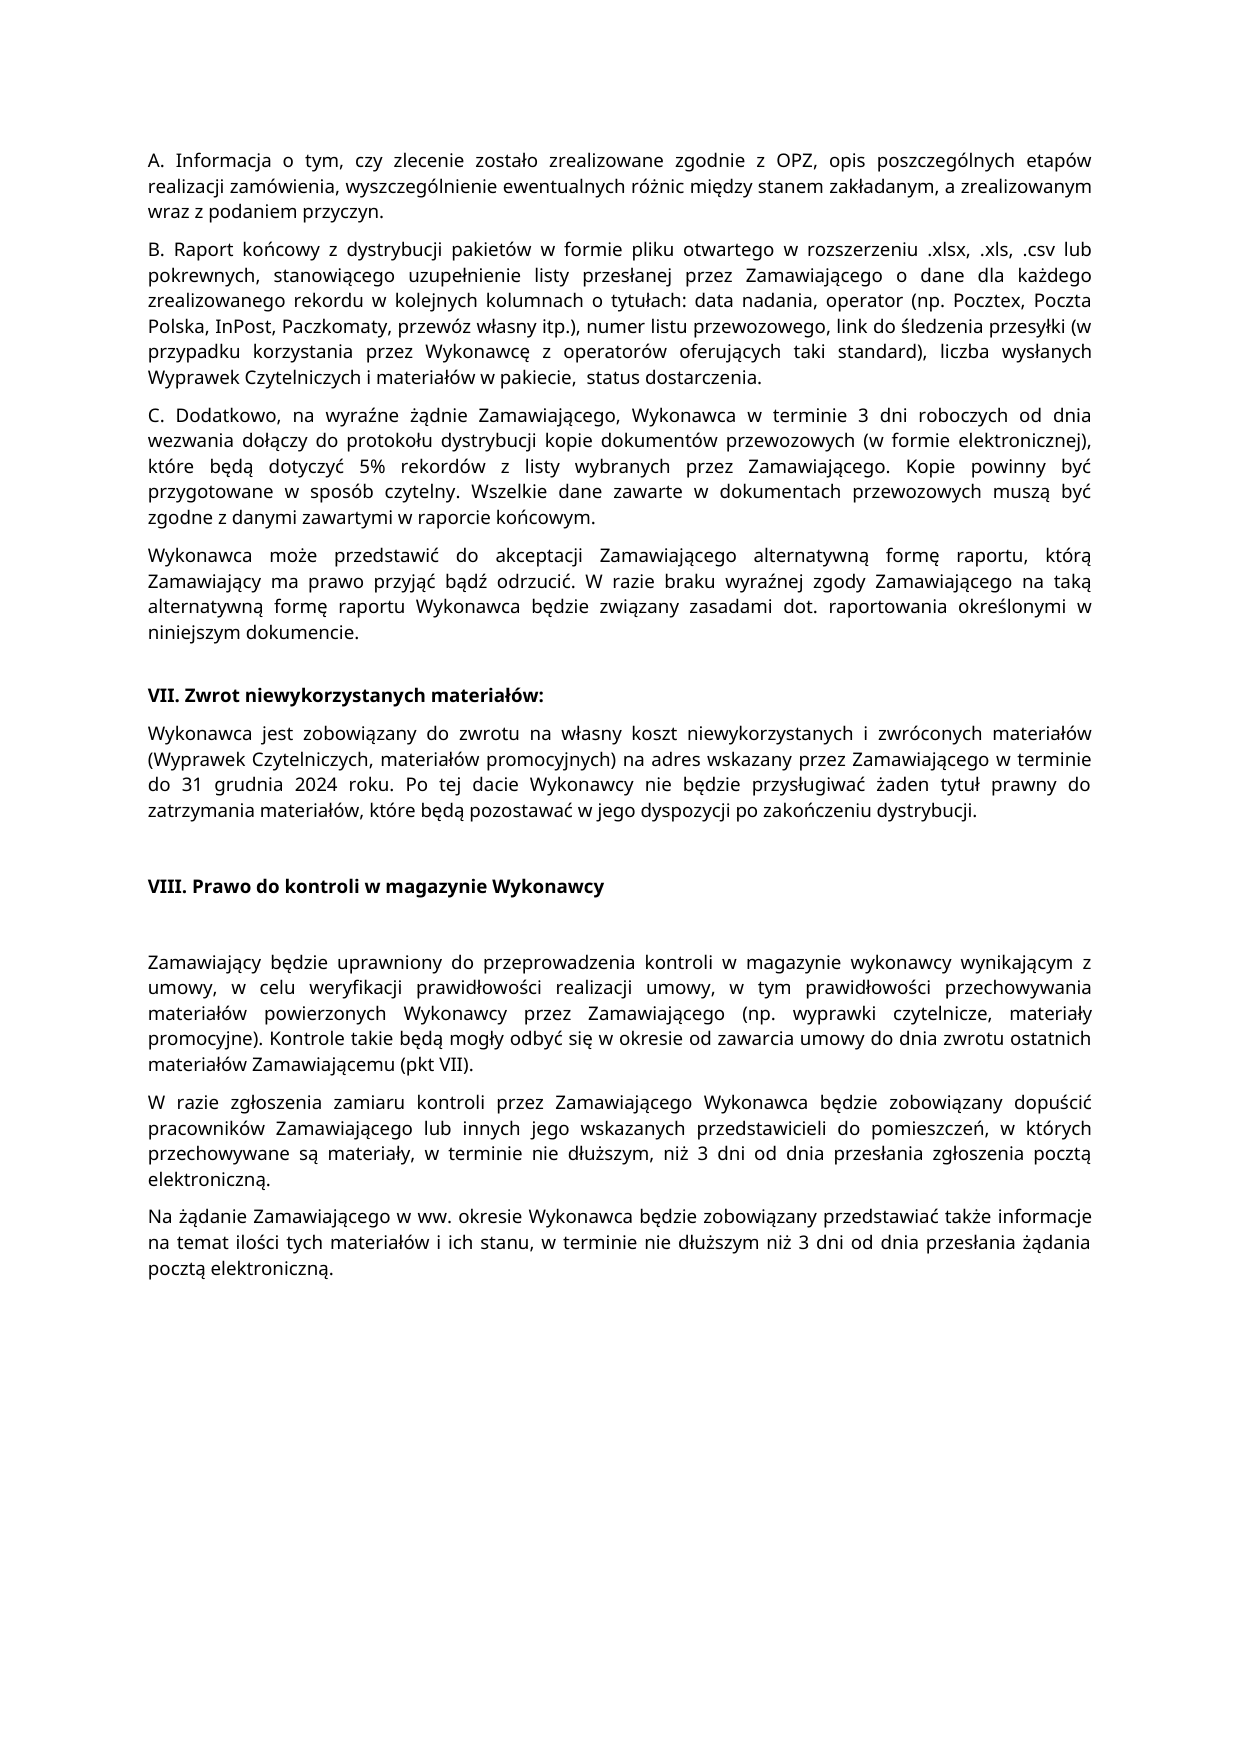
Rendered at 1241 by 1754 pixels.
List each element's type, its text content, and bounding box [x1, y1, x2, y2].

text Zamawiający będzie uprawniony do przeprowadzenia kontroli w magazynie wykonawcy wynikającym z umowy, w celu weryfikacji prawidłowości realizacji umowy, w tym prawidłowości przechowywania materiałów powierzonych Wykonawcy przez Zamawiającego (np. wyprawki czytelnicze, materiały promocyjne). Kontrole takie będą mogły odbyć się w okresie od zawarcia umowy do dnia zwrotu ostatnich materiałów Zamawiającemu (pkt VII). [148, 949, 1093, 1077]
text Wykonawca jest zobowiązany do zwrotu na własny koszt niewykorzystanych i zwróconych materiałów (Wyprawek Czytelniczych, materiałów promocyjnych) na adres wskazany przez Zamawiającego w terminie do 31 grudnia 2024 roku. Po tej dacie Wykonawcy nie będzie przysługiwać żaden tytuł prawny do zatrzymania materiałów, które będą pozostawać w jego dyspozycji po zakończeniu dystrybucji. [148, 721, 1093, 823]
text W razie zgłoszenia zamiaru kontroli przez Zamawiającego Wykonawca będzie zobowiązany dopuścić pracowników Zamawiającego lub innych jego wskazanych przedstawicieli do pomieszczeń, w których przechowywane są materiały, w terminie nie dłuższym, niż 3 dni od dnia przesłania zgłoszenia pocztą elektroniczną. [148, 1089, 1093, 1191]
text B. Raport końcowy z dystrybucji pakietów w formie pliku otwartego w rozszerzeniu .xlsx, .xls, .csv lub pokrewnych, stanowiącego uzupełnienie listy przesłanej przez Zamawiającego o dane dla każdego zrealizowanego rekordu w kolejnych kolumnach o tytułach: data nadania, operator (np. Pocztex, Poczta Polska, InPost, Paczkomaty, przewóz własny itp.), numer listu przewozowego, link do śledzenia przesyłki (w przypadku korzystania przez Wykonawcę z operatorów oferujących taki standard), liczba wysłanych Wyprawek Czytelniczych i materiałów w pakiecie, status dostarczenia. [148, 237, 1093, 390]
text A. Informacja o tym, czy zlecenie zostało zrealizowane zgodnie z OPZ, opis poszczególnych etapów realizacji zamówienia, wyszczególnienie ewentualnych różnic między stanem zakładanym, a zrealizowanym wraz z podaniem przyczyn. [148, 148, 1093, 224]
text Na żądanie Zamawiającego w ww. okresie Wykonawca będzie zobowiązany przedstawiać także informacje na temat ilości tych materiałów i ich stanu, w terminie nie dłuższym niż 3 dni od dnia przesłania żądania pocztą elektroniczną. [148, 1204, 1093, 1280]
text VIII. Prawo do kontroli w magazynie Wykonawcy [148, 873, 1093, 899]
text VII. Zwrot niewykorzystanych materiałów: [148, 682, 1093, 708]
text Wykonawca może przedstawić do akceptacji Zamawiającego alternatywną formę raportu, którą Zamawiający ma prawo przyjąć bądź odrzucić. W razie braku wyraźnej zgody Zamawiającego na taką alternatywną formę raportu Wykonawca będzie związany zasadami dot. raportowania określonymi w niniejszym dokumencie. [148, 542, 1093, 644]
text C. Dodatkowo, na wyraźne żądnie Zamawiającego, Wykonawca w terminie 3 dni roboczych od dnia wezwania dołączy do protokołu dystrybucji kopie dokumentów przewozowych (w formie elektronicznej), które będą dotyczyć 5% rekordów z listy wybranych przez Zamawiającego. Kopie powinny być przygotowane w sposób czytelny. Wszelkie dane zawarte w dokumentach przewozowych muszą być zgodne z danymi zawartymi w raporcie końcowym. [148, 402, 1093, 530]
